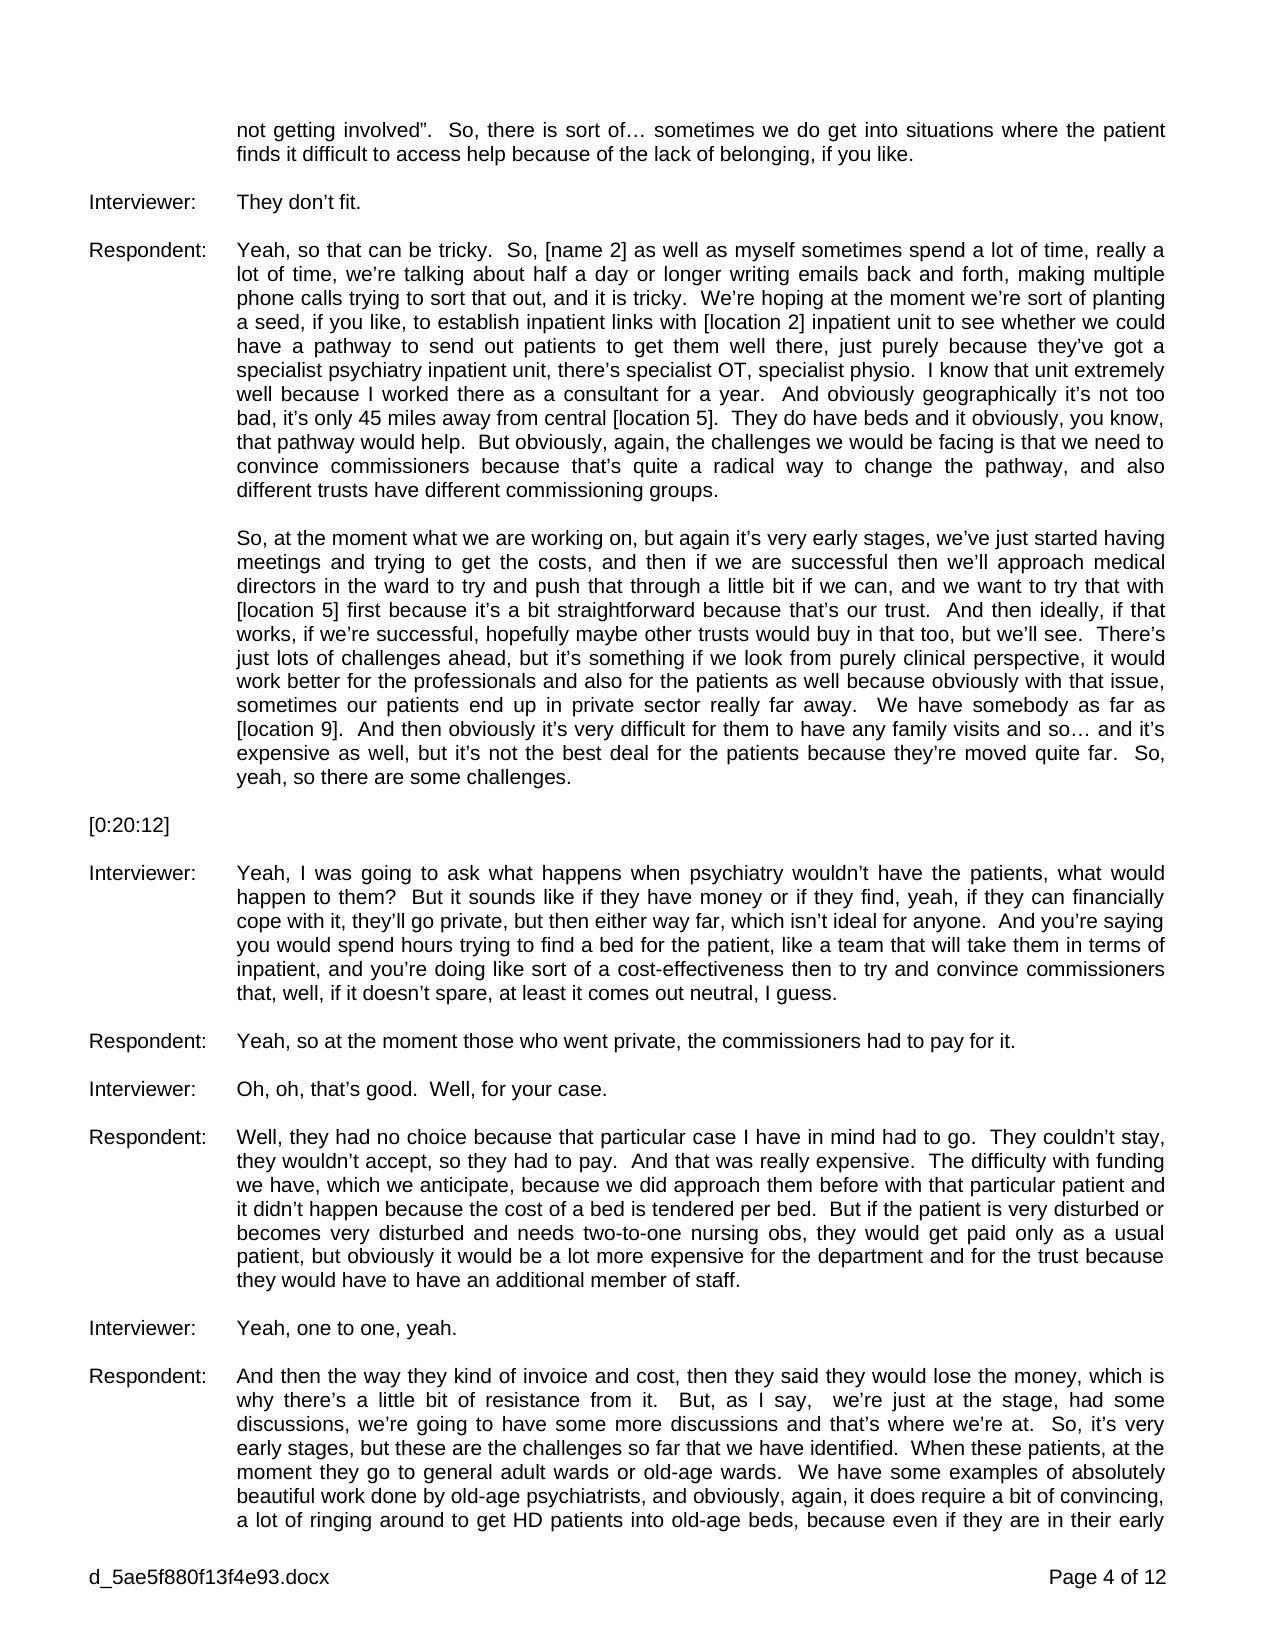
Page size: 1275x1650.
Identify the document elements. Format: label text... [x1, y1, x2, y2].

text So, at the moment what we are working on, but again it’s very early stages, we’ve just started having meetings and trying to get the costs, and then if we are successful then we’ll approach medical directors in the ward to try and push that through a little bit if we can, and we want to try that with [location 5] first because it’s a bit straightforward because that’s our trust. And then ideally, if that works, if we’re successful, hopefully maybe other trusts would buy in that too, but we’ll see. There’s just lots of challenges ahead, but it’s something if we look from purely clinical perspective, it would work better for the professionals and also for the patients as well because obviously with that issue, sometimes our patients end up in private sector really far away. We have somebody as far as [location 9]. And then obviously it’s very difficult for them to have any family visits and so… and it’s expensive as well, but it’s not the best deal for the patients because they’re moved quite far. So, yeah, so there are some challenges. [89, 526, 1167, 789]
text [0:20:12] [89, 813, 1167, 837]
text Interviewer: Oh, oh, that’s good. Well, for your case. [89, 1077, 1167, 1101]
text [89, 118, 1167, 166]
text Interviewer: Yeah, one to one, yeah. [89, 1316, 1167, 1340]
text Respondent: Yeah, so that can be tricky. So, [name 2] as well as myself sometimes spend a lot of time, really a lot of time, we’re talking about half a day or longer writing emails back and forth, making multiple phone calls trying to sort that out, and it is tricky. We’re hoping at the moment we’re sort of planting a seed, if you like, to establish inpatient links with [location 2] inpatient unit to see whether we could have a pathway to send out patients to get them well there, just purely because they’ve got a specialist psychiatry inpatient unit, there’s specialist OT, specialist physio. I know that unit extremely well because I worked there as a consultant for a year. And obviously geographically it’s not too bad, it’s only 45 miles away from central [location 5]. They do have beds and it obviously, you know, that pathway would help. But obviously, again, the challenges we would be facing is that we need to convince commissioners because that’s quite a radical way to change the pathway, and also different trusts have different commissioning groups. [89, 238, 1167, 502]
text Interviewer: Yeah, I was going to ask what happens when psychiatry wouldn’t have the patients, what would happen to them? But it sounds like if they have money or if they find, yeah, if they can financially cope with it, they’ll go private, but then either way far, which isn’t ideal for anyone. And you’re saying you would spend hours trying to find a bed for the patient, like a team that will take them in terms of inpatient, and you’re doing like sort of a cost-effectiveness then to try and convince commissioners that, well, if it doesn’t spare, at least it comes out neutral, I guess. [89, 861, 1167, 1005]
text Respondent: Well, they had no choice because that particular case I have in mind had to go. They couldn’t stay, they wouldn’t accept, so they had to pay. And that was really expensive. The difficulty with funding we have, which we anticipate, because we did approach them before with that particular patient and it didn’t happen because the cost of a bed is tendered per bed. But if the patient is very disturbed or becomes very disturbed and needs two-to-one nursing obs, they would get paid only as a usual patient, but obviously it would be a lot more expensive for the department and for the trust because they would have to have an additional member of staff. [89, 1124, 1167, 1292]
text Interviewer: They don’t fit. [89, 190, 1167, 214]
text Respondent: Yeah, so at the moment those who went private, the commissioners had to pay for it. [89, 1029, 1167, 1053]
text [89, 1364, 1167, 1532]
